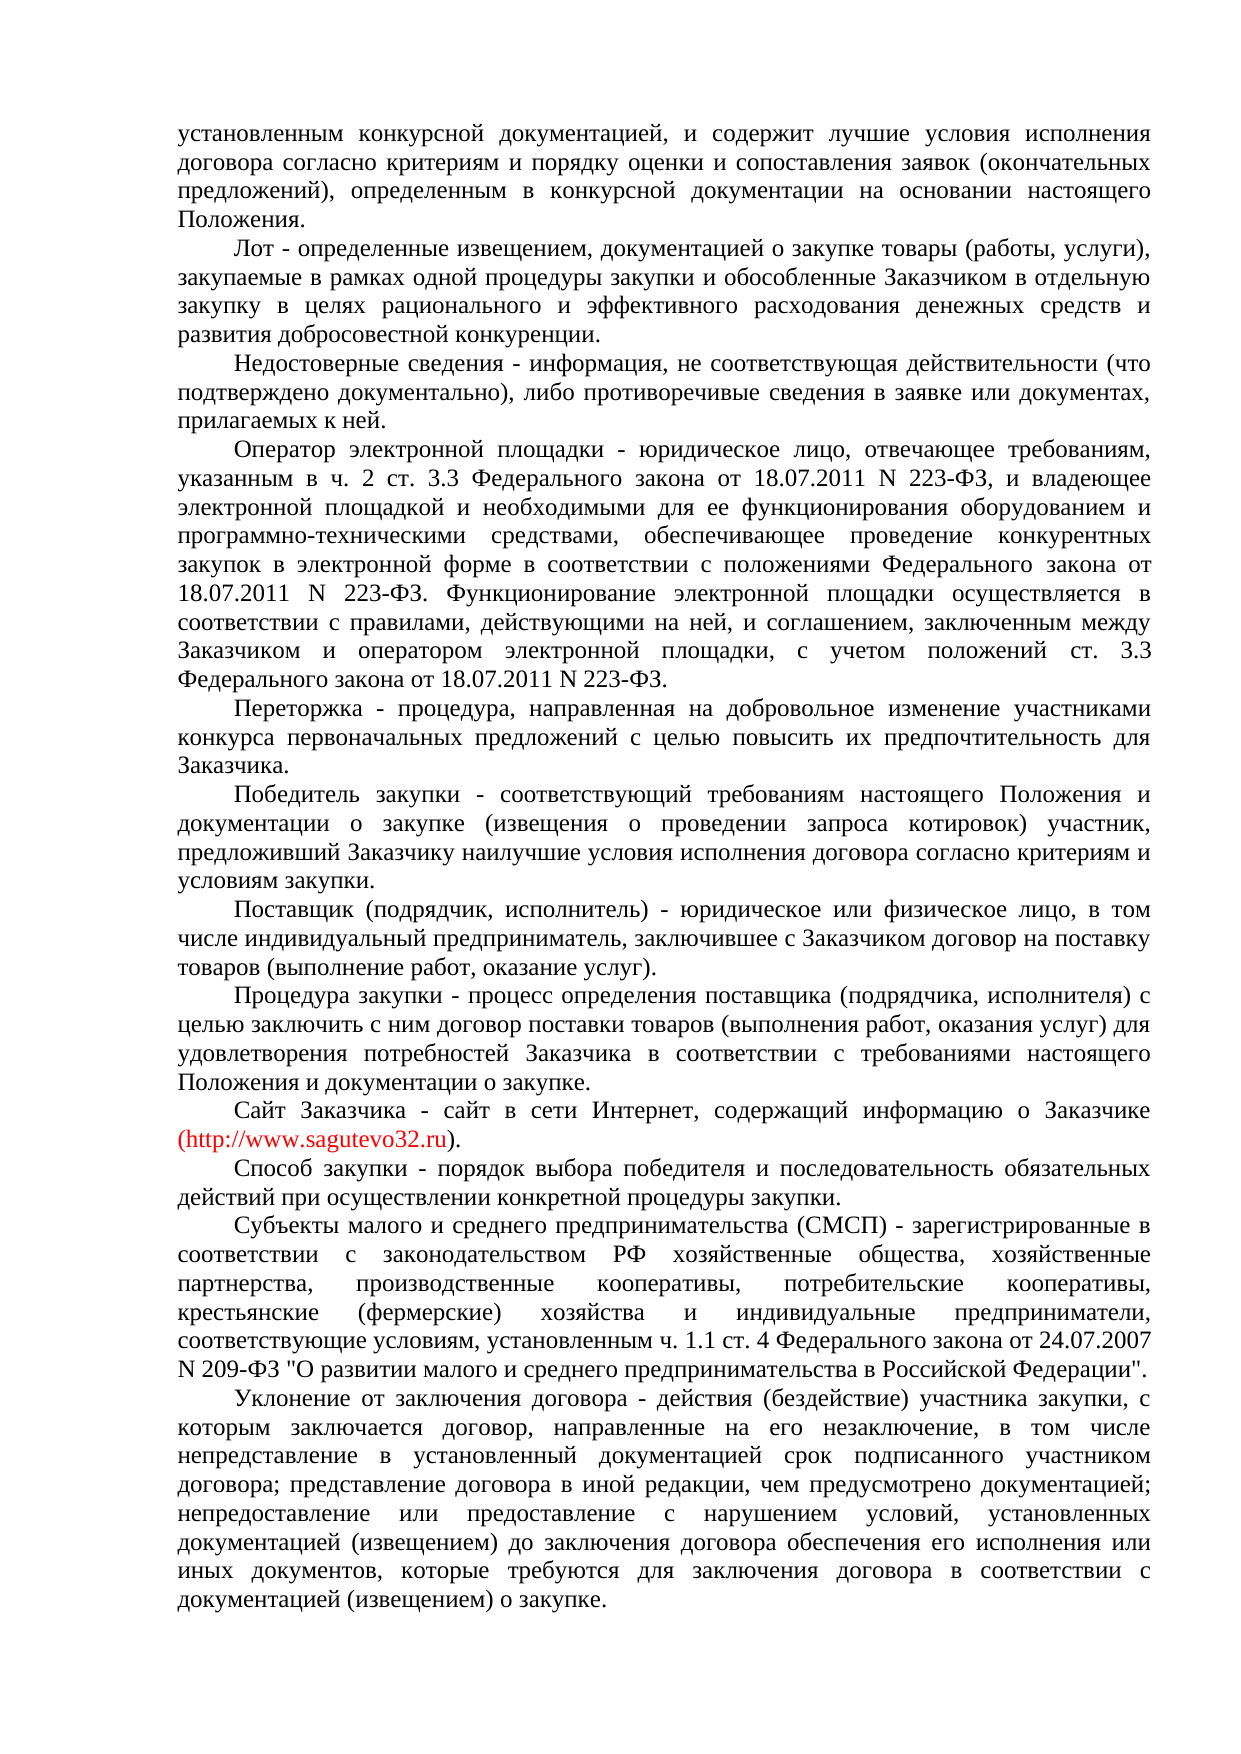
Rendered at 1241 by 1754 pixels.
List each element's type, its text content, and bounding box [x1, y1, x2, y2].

text Победитель закупки - соответствующий требованиям настоящего Положения и документации о закупке (извещения о проведении запроса котировок) участник, предложивший Заказчику наилучшие условия исполнения договора согласно критериям и условиям закупки. [177, 779, 1152, 894]
text Переторжка - процедура, направленная на добровольное изменение участниками конкурса первоначальных предложений с целью повысить их предпочтительность для Заказчика. [177, 693, 1152, 779]
text Уклонение от заключения договора - действия (бездействие) участника закупки, с которым заключается договор, направленные на его незаключение, в том числе непредставление в установленный документацией срок подписанного участником договора; представление договора в иной редакции, чем предусмотрено документацией; непредоставление или предоставление с нарушением условий, установленных документацией (извещением) до заключения договора обеспечения его исполнения или иных документов, которые требуются для заключения договора в соответствии с документацией (извещением) о закупке. [177, 1383, 1152, 1613]
text Лот - определенные извещением, документацией о закупке товары (работы, услуги), закупаемые в рамках одной процедуры закупки и обособленные Заказчиком в отдельную закупку в целях рационального и эффективного расходования денежных средств и развития добросовестной конкуренции. [177, 233, 1152, 348]
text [177, 118, 1152, 233]
text Способ закупки - порядок выбора победителя и последовательность обязательных действий при осуществлении конкретной процедуры закупки. [177, 1153, 1152, 1211]
text Недостоверные сведения - информация, не соответствующая действительности (что подтверждено документально), либо противоречивые сведения в заявке или документах, прилагаемых к ней. [177, 348, 1152, 434]
text Оператор электронной площадки - юридическое лицо, отвечающее требованиям, указанным в ч. 2 ст. 3.3 Федерального закона от 18.07.2011 N 223-ФЗ, и владеющее электронной площадкой и необходимыми для ее функционирования оборудованием и программно-техническими средствами, обеспечивающее проведение конкурентных закупок в электронной форме в соответствии с положениями Федерального закона от 18.07.2011 N 223-ФЗ. Функционирование электронной площадки осуществляется в соответствии с правилами, действующими на ней, и соглашением, заключенным между Заказчиком и оператором электронной площадки, с учетом положений ст. 3.3 Федерального закона от 18.07.2011 N 223-ФЗ. [177, 434, 1152, 693]
text Процедура закупки - процесс определения поставщика (подрядчика, исполнителя) с целью заключить с ним договор поставки товаров (выполнения работ, оказания услуг) для удовлетворения потребностей Заказчика в соответствии с требованиями настоящего Положения и документации о закупке. [177, 981, 1152, 1096]
text Субъекты малого и среднего предпринимательства (СМСП) - зарегистрированные в соответствии с законодательством РФ хозяйственные общества, хозяйственные партнерства, производственные кооперативы, потребительские кооперативы, крестьянские (фермерские) хозяйства и индивидуальные предприниматели, соответствующие условиям, установленным ч. 1.1 ст. 4 Федерального закона от 24.07.2007 N 209-ФЗ "О развитии малого и среднего предпринимательства в Российской Федерации". [177, 1211, 1152, 1383]
text Поставщик (подрядчик, исполнитель) - юридическое или физическое лицо, в том числе индивидуальный предприниматель, заключившее с Заказчиком договор на поставку товаров (выполнение работ, оказание услуг). [177, 894, 1152, 981]
text Сайт Заказчика - сайт в сети Интернет, содержащий информацию о Заказчике (http://www.sagutevo32.ru). [177, 1096, 1152, 1153]
